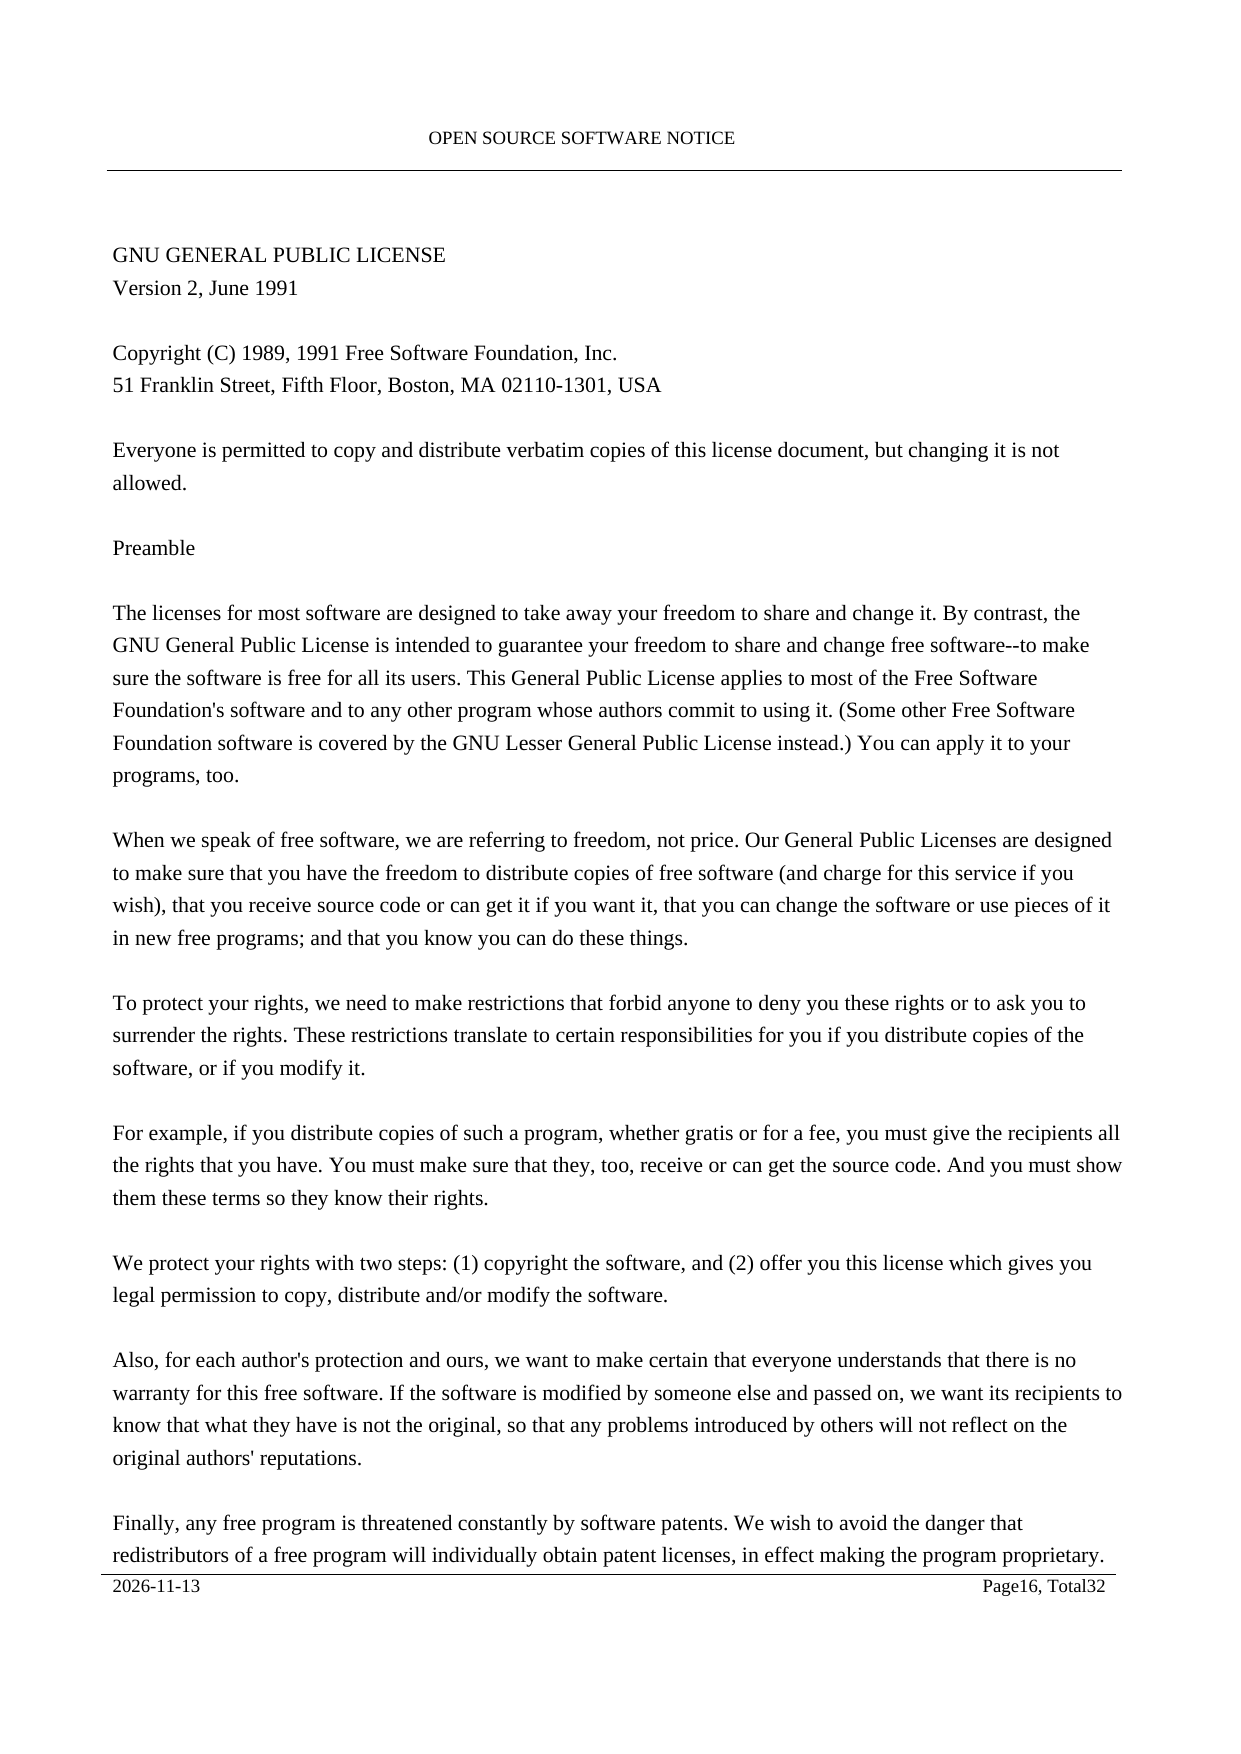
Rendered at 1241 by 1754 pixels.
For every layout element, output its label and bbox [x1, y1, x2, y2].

text [112, 206, 1128, 1571]
